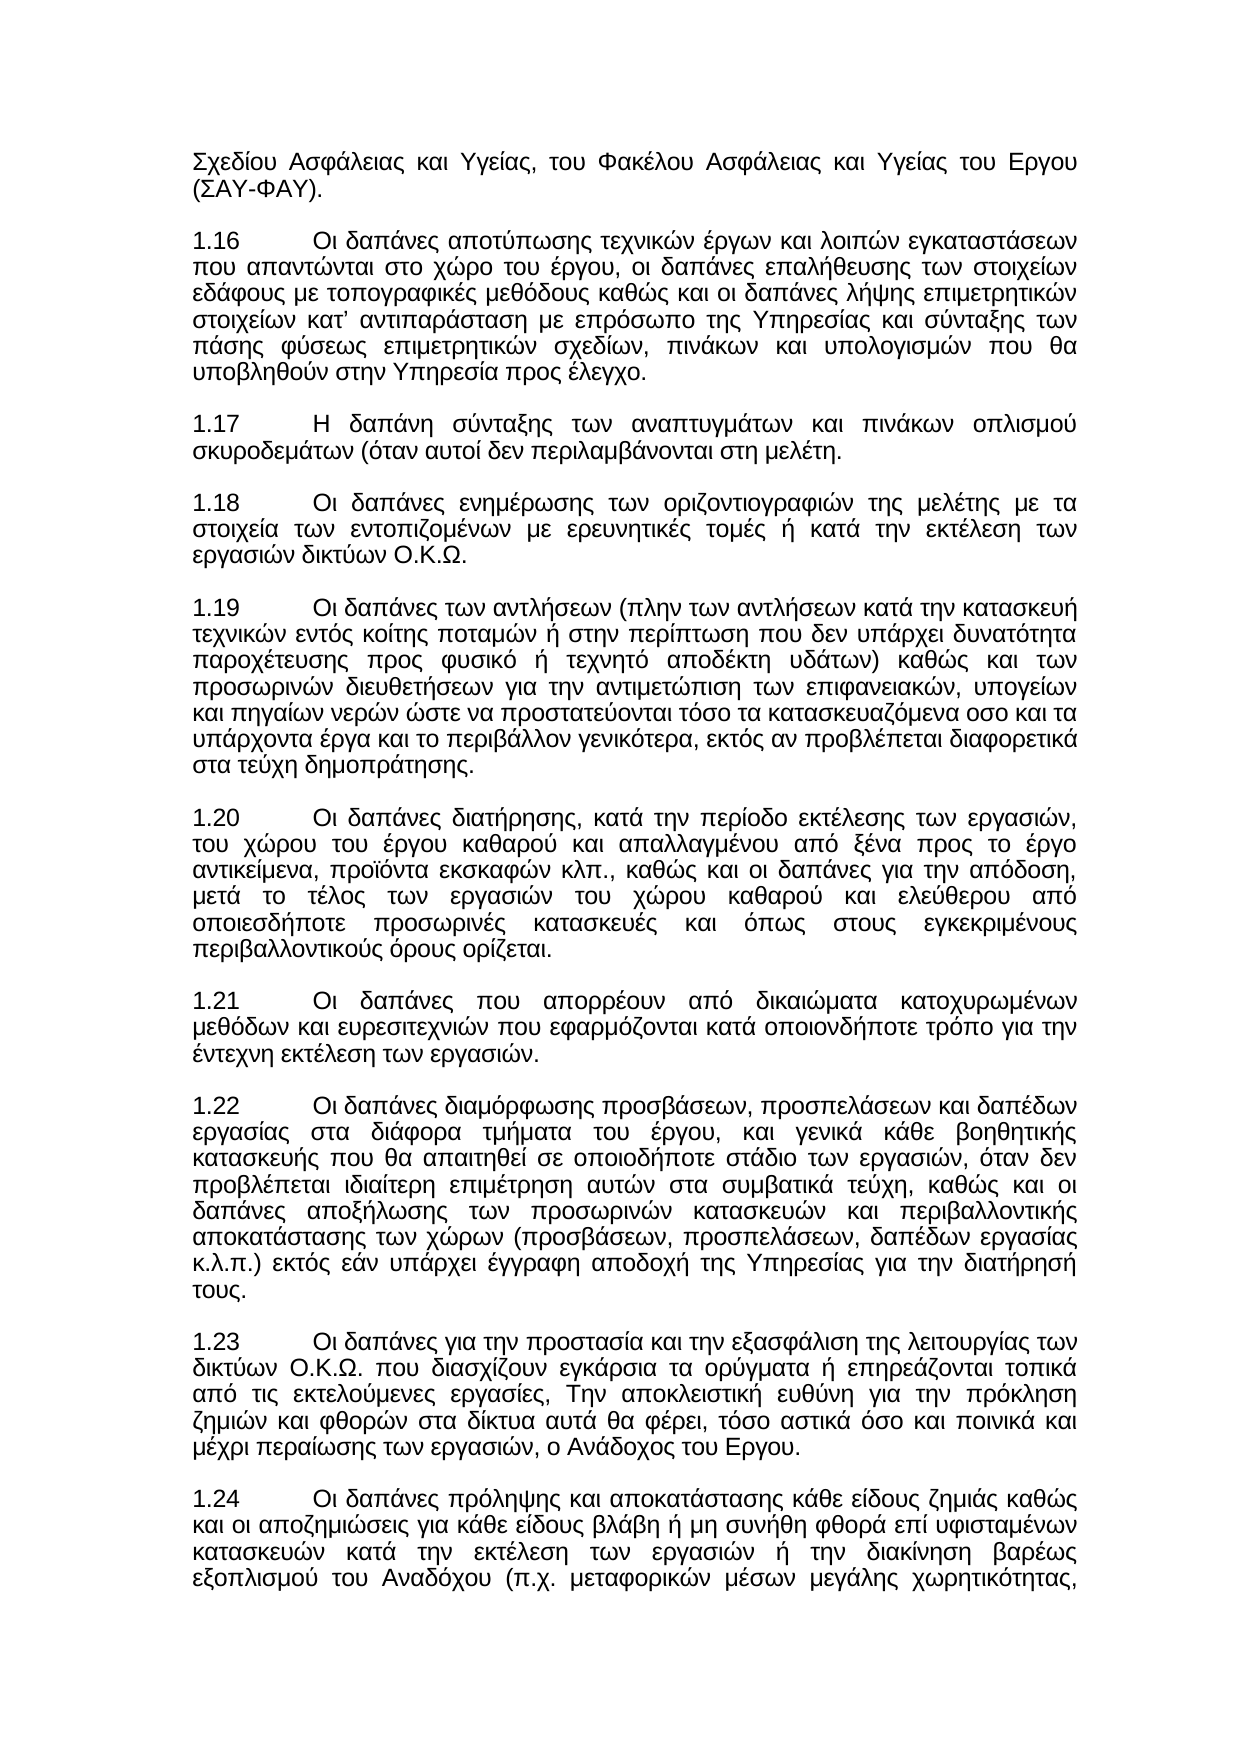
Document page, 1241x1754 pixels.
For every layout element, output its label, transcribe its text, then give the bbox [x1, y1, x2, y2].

text 1.19 Οι δαπάνες των αντλήσεων (πλην των αντλήσεων κατά την κατασκευή τεχνικών εντός κοίτης ποταμών ή στην περίπτωση που δεν υπάρχει δυνατότητα παροχέτευσης προς φυσικό ή τεχνητό αποδέκτη υδάτων) καθώς και των προσωρινών διευθετήσεων για την αντιμετώπιση των επιφανειακών, υπογείων και πηγαίων νερών ώστε να προστατεύονται τόσο τα κατασκευαζόμενα οσο και τα υπάρχοντα έργα και το περιβάλλον γενικότερα, εκτός αν προβλέπεται διαφορετικά στα τεύχη δημοπράτησης. [192, 595, 1078, 779]
text 1.18 Οι δαπάνες ενημέρωσης των οριζοντιογραφιών της μελέτης με τα στοιχεία των εντοπιζομένων με ερευνητικές τομές ή κατά την εκτέλεση των εργασιών δικτύων Ο.Κ.Ω. [192, 491, 1078, 569]
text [192, 150, 1078, 202]
text 1.17 Η δαπάνη σύνταξης των αναπτυγμάτων και πινάκων οπλισμού σκυροδεμάτων (όταν αυτοί δεν περιλαμβάνονται στη μελέτη. [192, 412, 1078, 464]
text 1.20 Οι δαπάνες διατήρησης, κατά την περίοδο εκτέλεσης των εργασιών, του χώρου του έργου καθαρού και απαλλαγμένου από ξένα προς το έργο αντικείμενα, προϊόντα εκσκαφών κλπ., καθώς και οι δαπάνες για την απόδοση, μετά το τέλος των εργασιών του χώρου καθαρού και ελεύθερου από οποιεσδήποτε προσωρινές κατασκευές και όπως στους εγκεκριμένους περιβαλλοντικούς όρους ορίζεται. [192, 805, 1078, 963]
text 1.22 Οι δαπάνες διαμόρφωσης προσβάσεων, προσπελάσεων και δαπέδων εργασίας στα διάφορα τμήματα του έργου, και γενικά κάθε βοηθητικής κατασκευής που θα απαιτηθεί σε οποιοδήποτε στάδιο των εργασιών, όταν δεν προβλέπεται ιδιαίτερη επιμέτρηση αυτών στα συμβατικά τεύχη, καθώς και οι δαπάνες αποξήλωσης των προσωρινών κατασκευών και περιβαλλοντικής αποκατάστασης των χώρων (προσβάσεων, προσπελάσεων, δαπέδων εργασίας κ.λ.π.) εκτός εάν υπάρχει έγγραφη αποδοχή της Υπηρεσίας για την διατήρησή τους. [192, 1093, 1078, 1303]
text 1.16 Οι δαπάνες αποτύπωσης τεχνικών έργων και λοιπών εγκαταστάσεων που απαντώνται στο χώρο του έργου, οι δαπάνες επαλήθευσης των στοιχείων εδάφους με τοπογραφικές μεθόδους καθώς και οι δαπάνες λήψης επιμετρητικών στοιχείων κατ’ αντιπαράσταση με επρόσωπο της Υπηρεσίας και σύνταξης των πάσης φύσεως επιμετρητικών σχεδίων, πινάκων και υπολογισμών που θα υποβληθούν στην Υπηρεσία προς έλεγχο. [192, 228, 1078, 386]
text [192, 1487, 1078, 1592]
text 1.21 Οι δαπάνες που απορρέουν από δικαιώματα κατοχυρωμένων μεθόδων και ευρεσιτεχνιών που εφαρμόζονται κατά οποιονδήποτε τρόπο για την έντεχνη εκτέλεση των εργασιών. [192, 989, 1078, 1067]
text 1.23 Οι δαπάνες για την προστασία και την εξασφάλιση της λειτουργίας των δικτύων Ο.Κ.Ω. που διασχίζουν εγκάρσια τα ορύγματα ή επηρεάζονται τοπικά από τις εκτελούμενες εργασίες, Την αποκλειστική ευθύνη για την πρόκληση ζημιών και φθορών στα δίκτυα αυτά θα φέρει, τόσο αστικά όσο και ποινικά και μέχρι περαίωσης των εργασιών, ο Ανάδοχος του Εργου. [192, 1329, 1078, 1461]
